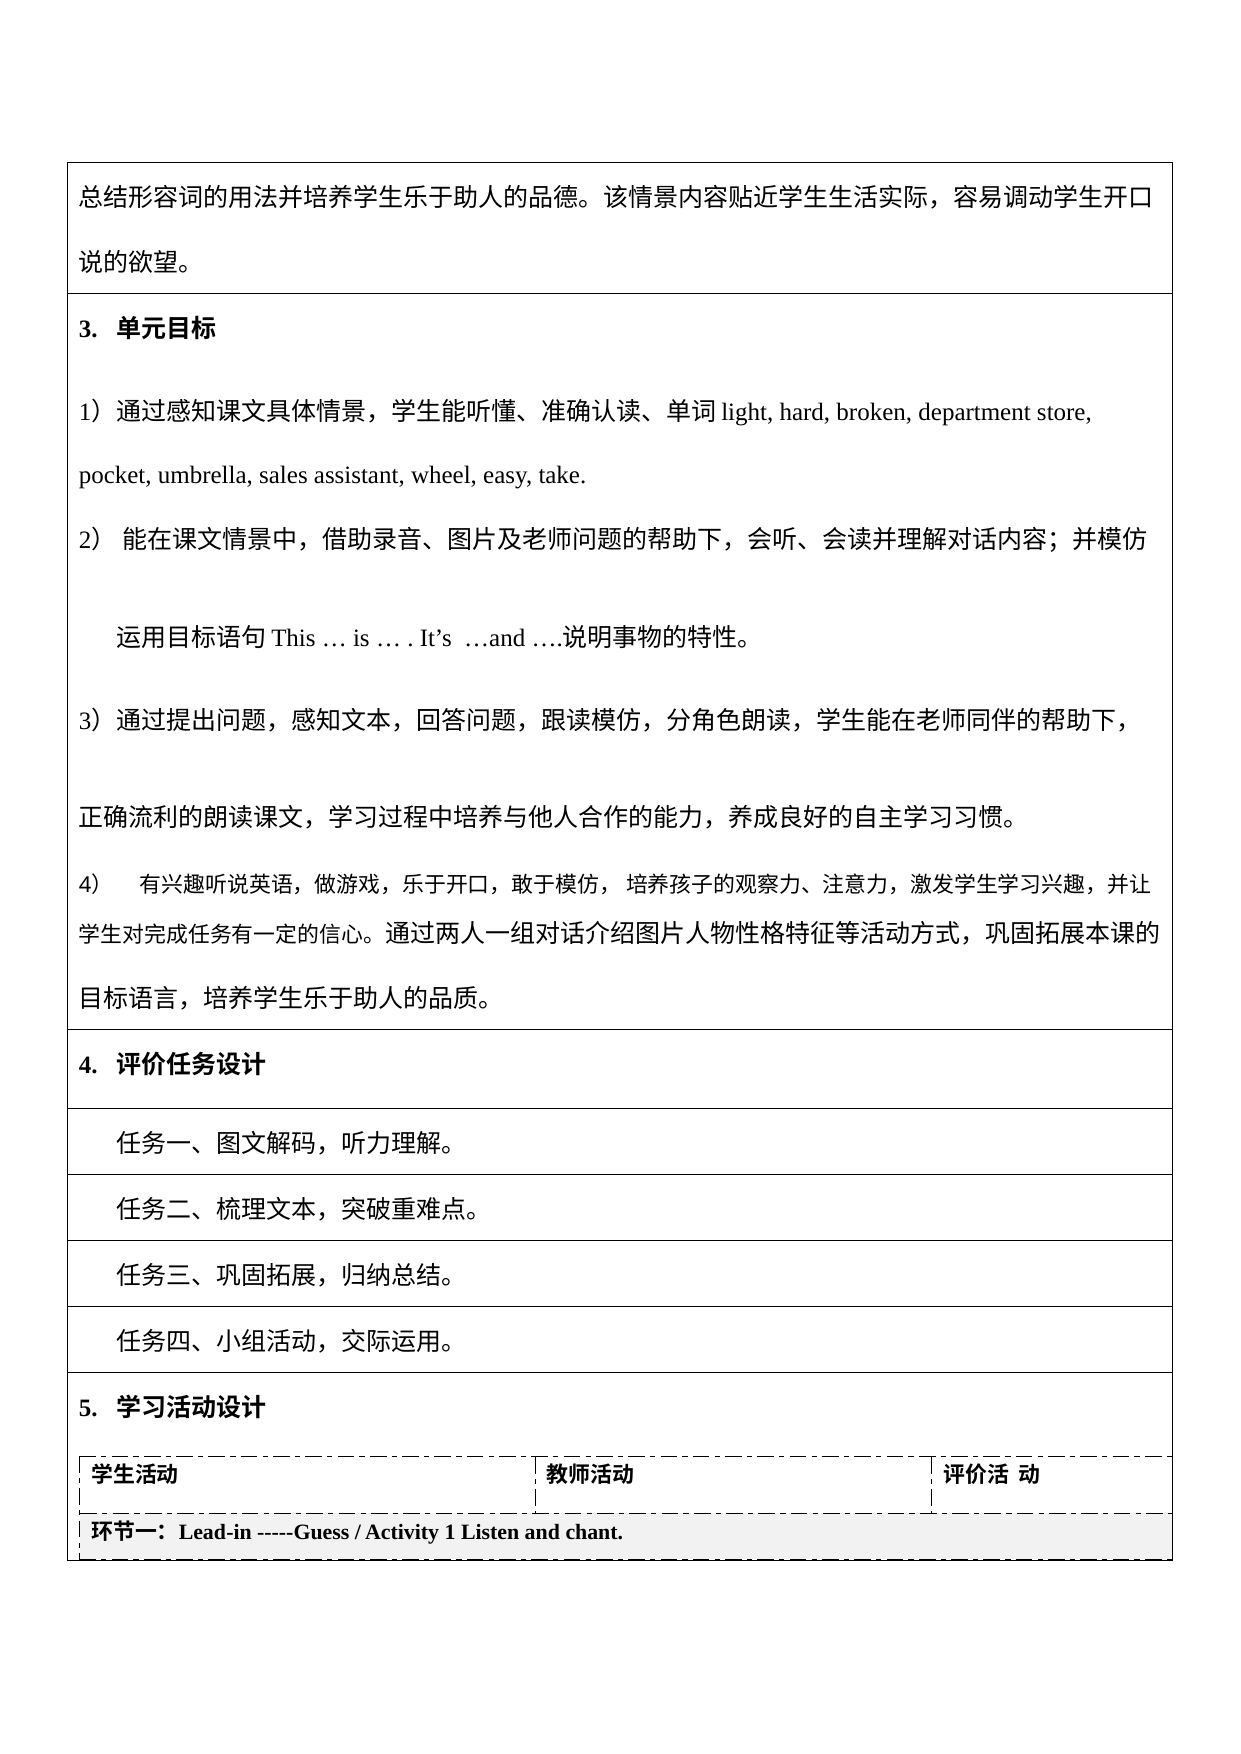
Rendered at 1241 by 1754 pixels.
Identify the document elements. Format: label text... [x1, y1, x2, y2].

table_cell 任务一、图文解码，听力理解。 [68, 1109, 1172, 1174]
table_cell 任务三、巩固拓展，归纳总结。 [68, 1241, 1172, 1306]
table_cell 任务四、小组活动，交际运用。 [68, 1307, 1172, 1372]
table_cell 单元目标 1）通过感知课文具体情景，学生能听懂、准确认读、单词light, hard, broken, department store, pocket, umbrella, sales assistant, wheel, easy, take. 能在课文情景中，借助录音、图片及老师问题的帮助下，会听、会读并理解对话内容；并模仿运用目标语句This … is … . It’s …and ….说明事物的特性。 3）通过提出问题，感知文本，回答问题，跟读模仿，分角色朗读，学生能在老师同伴的帮助下，正确流利的朗读课文，学习过程中培养与他人合作的能力，养成良好的自主学习习惯。 4） 有兴趣听说英语，做游戏，乐于开口，敢于模仿， 培养孩子的观察力、注意力，激发学生学习兴趣，并让学生对完成任务有一定的信心。通过两人一组对话介绍图片人物性格特征等活动方式，巩固拓展本课的目标语言，培养学生乐于助人的品质。 [68, 294, 1172, 1029]
table_cell 学习活动设计 [68, 1373, 1172, 1560]
table_cell 评价任务设计 [68, 1030, 1172, 1108]
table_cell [68, 163, 1172, 293]
table_cell 任务二、梳理文本，突破重难点。 [68, 1175, 1172, 1240]
